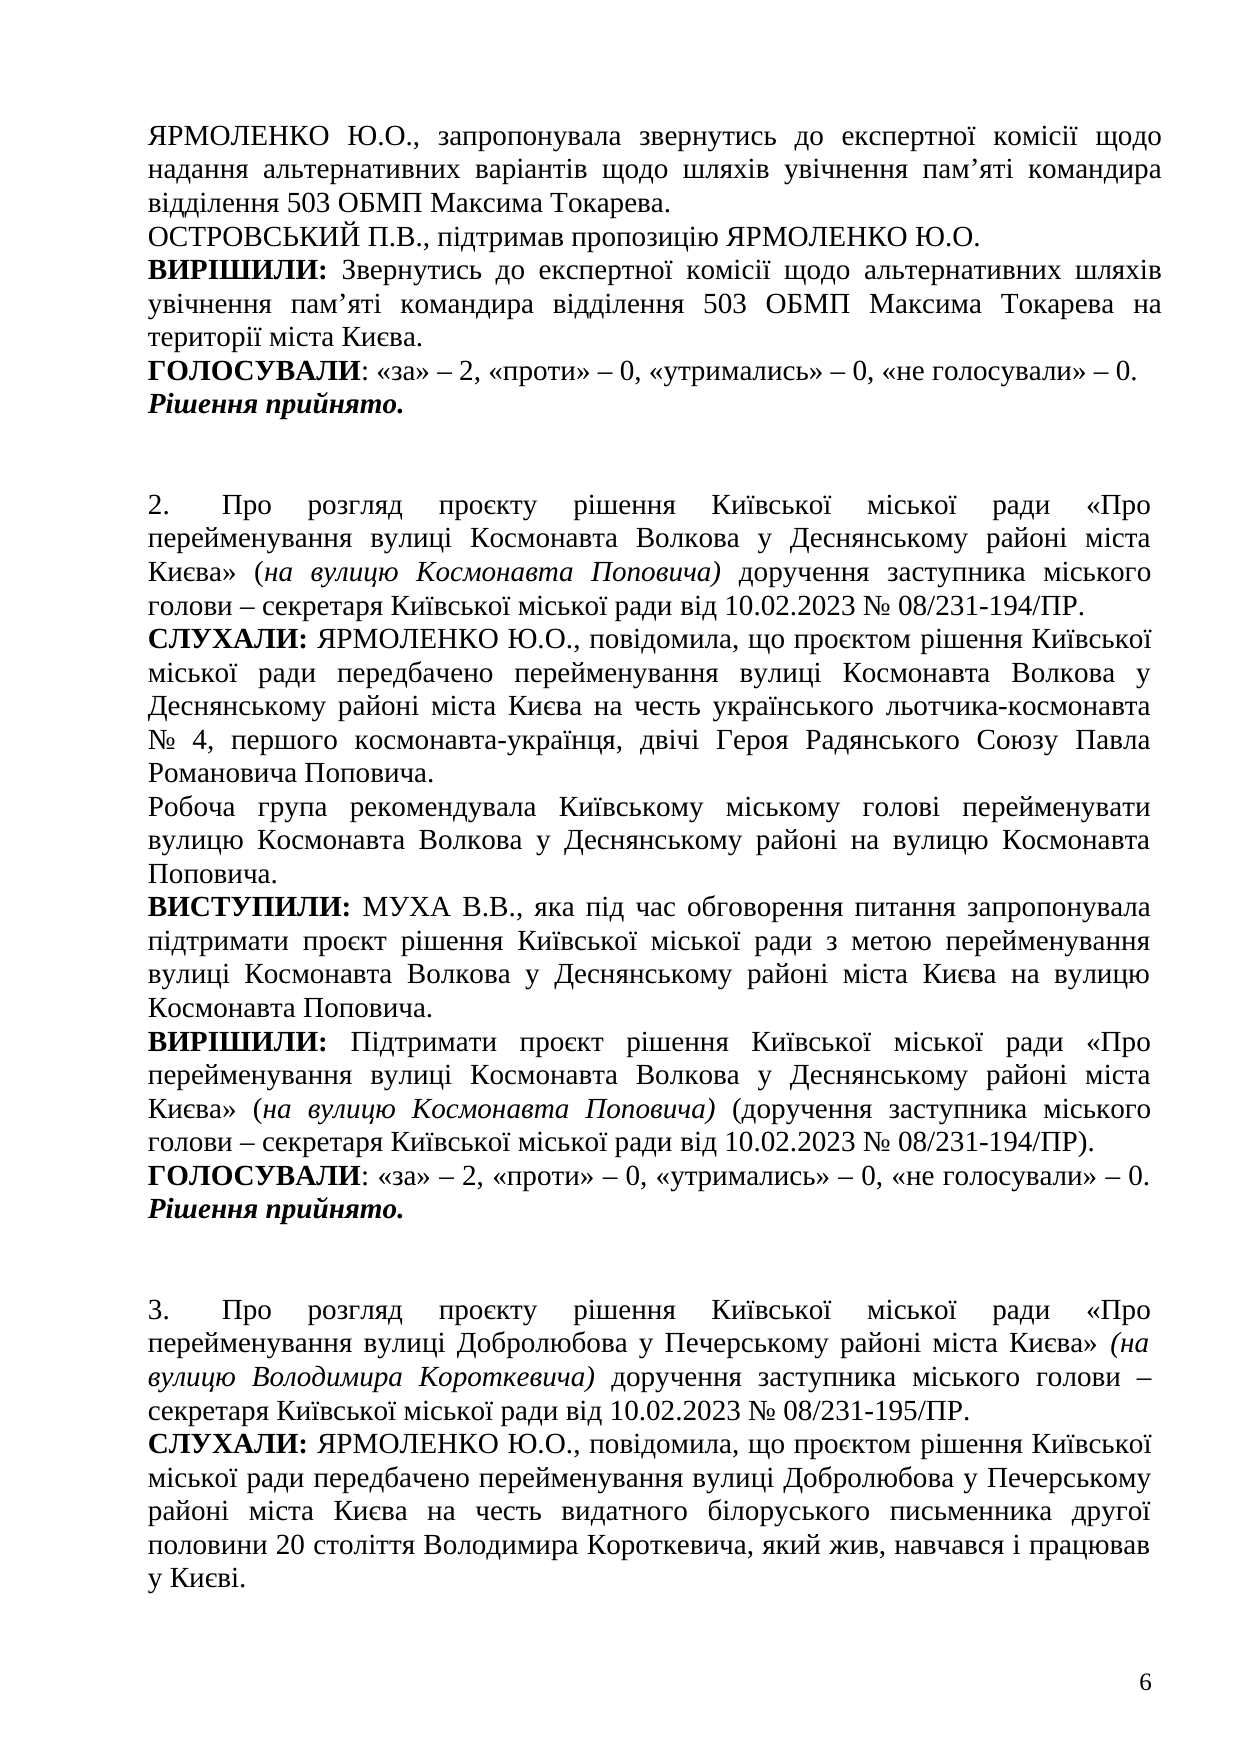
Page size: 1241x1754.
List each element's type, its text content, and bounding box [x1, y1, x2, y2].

text Робоча група рекомендувала Київському міському голові перейменувати вулицю Космонавта Волкова у Деснянському районі на вулицю Космонавта Поповича. [148, 789, 1152, 889]
text ЯРМОЛЕНКО Ю.О., запропонувала звернутись до експертної комісії щодо надання альтернативних варіантів щодо шляхів увічнення пам’яті командира відділення 503 ОБМП Максима Токарева. [148, 118, 1163, 219]
text СЛУХАЛИ: ЯРМОЛЕНКО Ю.О., повідомила, що проєктом рішення Київської міської ради передбачено перейменування вулиці Космонавта Волкова у Деснянському районі міста Києва на честь українського льотчика-космонавта № 4, першого космонавта-українця, двічі Героя Радянського Союзу Павла Романовича Поповича. [148, 621, 1152, 789]
text ГОЛОСУВАЛИ: «за» – 2, «проти» – 0, «утримались» – 0, «не голосували» – 0. Рішення прийнято. [148, 1158, 1152, 1225]
text ВИРІШИЛИ: Підтримати проєкт рішення Київської міської ради «Про перейменування вулиці Космонавта Волкова у Деснянському районі міста Києва» (на вулицю Космонавта Поповича) (доручення заступника міського голови – секретаря Київської міської ради від 10.02.2023 № 08/231-194/ПР). [148, 1024, 1152, 1158]
text ВИСТУПИЛИ: МУХА В.В., яка під час обговорення питання запропонувала підтримати проєкт рішення Київської міської ради з метою перейменування вулиці Космонавта Волкова у Деснянському районі міста Києва на вулицю Космонавта Поповича. [148, 889, 1152, 1024]
text ВИРІШИЛИ: Звернутись до експертної комісії щодо альтернативних шляхів увічнення пам’яті командира відділення 503 ОБМП Максима Токарева на території міста Києва. [148, 252, 1163, 353]
text СЛУХАЛИ: ЯРМОЛЕНКО Ю.О., повідомила, що проєктом рішення Київської міської ради передбачено перейменування вулиці Добролюбова у Печерському районі міста Києва на честь видатного білоруського письменника другої половини 20 століття Володимира Короткевича, який жив, навчався і працював у Києві. [148, 1426, 1152, 1594]
text ОСТРОВСЬКИЙ П.В., підтримав пропозицію ЯРМОЛЕНКО Ю.О. [148, 219, 1163, 252]
list Про розгляд проєкту рішення Київської міської ради «Про перейменування вулиці Космонавта Волкова у Деснянському районі міста Києва» (на вулицю Космонавта Поповича) доручення заступника міського голови – секретаря Київської міської ради від 10.02.2023 № 08/231-194/ПР. [148, 487, 1152, 621]
text ГОЛОСУВАЛИ: «за» – 2, «проти» – 0, «утримались» – 0, «не голосували» – 0. [148, 353, 1152, 386]
text Рішення прийнято. [148, 386, 1152, 420]
list Про розгляд проєкту рішення Київської міської ради «Про перейменування вулиці Добролюбова у Печерському районі міста Києва» (на вулицю Володимира Короткевича) доручення заступника міського голови – секретаря Київської міської ради від 10.02.2023 № 08/231-195/ПР. [148, 1292, 1152, 1426]
